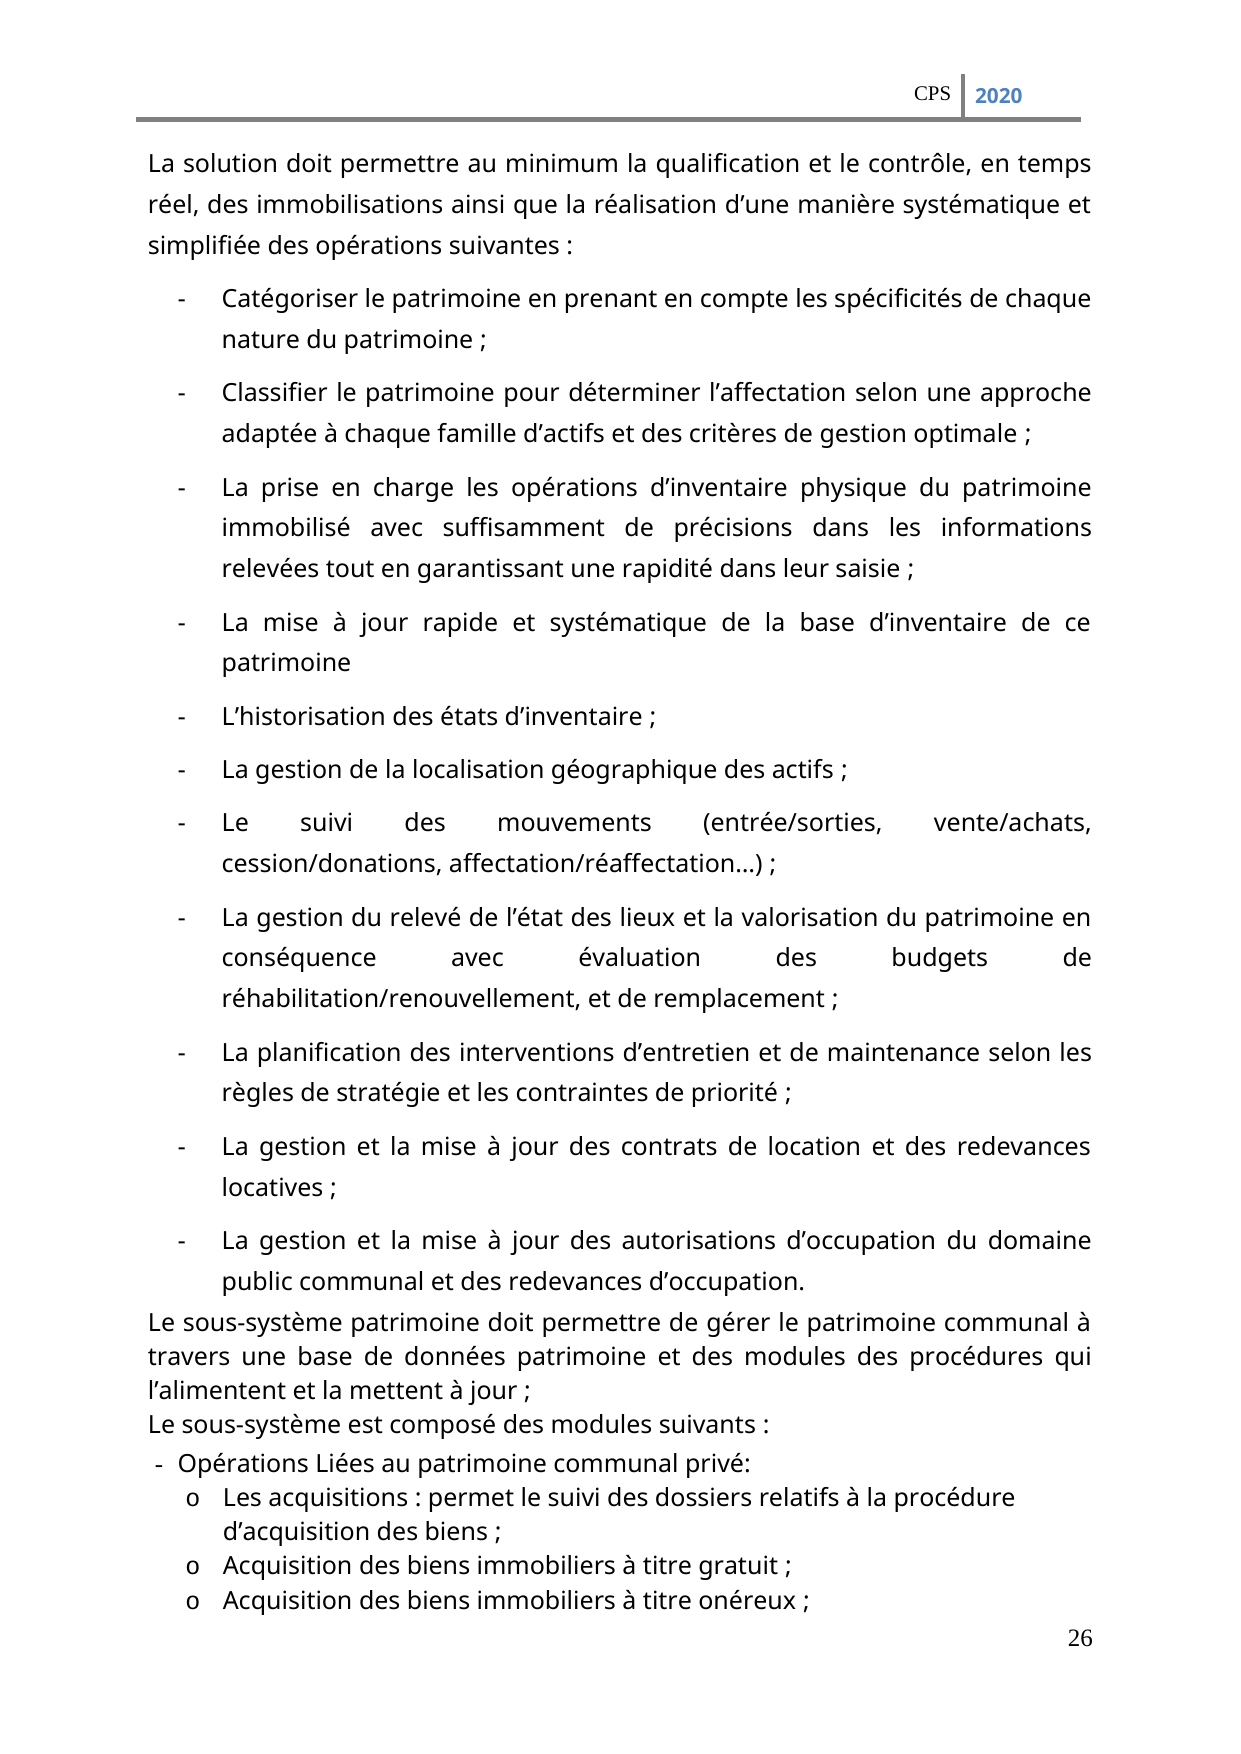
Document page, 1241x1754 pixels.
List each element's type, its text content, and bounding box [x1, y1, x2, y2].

list Le suivi des mouvements (entrée/sorties, vente/achats, cession/donations, affectation/réaffectation…) ; [177, 805, 1093, 880]
list La gestion et la mise à jour des autorisations d’occupation du domaine public communal et des redevances d’occupation. [177, 1223, 1093, 1297]
list Opérations Liées au patrimoine communal privé: [154, 1446, 1093, 1480]
list La prise en charge les opérations d’inventaire physique du patrimoine immobilisé avec suffisamment de précisions dans les informations relevées tout en garantissant une rapidité dans leur saisie ; [177, 469, 1093, 585]
list La mise à jour rapide et systématique de la base d’inventaire de ce patrimoine [177, 604, 1093, 679]
list Classifier le patrimoine pour déterminer l’affectation selon une approche adaptée à chaque famille d’actifs et des critères de gestion optimale ; [177, 375, 1093, 450]
text La solution doit permettre au minimum la qualification et le contrôle, en temps réel, des immobilisations ainsi que la réalisation d’une manière systématique et simplifiée des opérations suivantes : [148, 146, 1093, 262]
list La planification des interventions d’entretien et de maintenance selon les règles de stratégie et les contraintes de priorité ; [177, 1034, 1093, 1109]
list La gestion de la localisation géographique des actifs ; [177, 752, 1093, 786]
list Acquisition des biens immobiliers à titre onéreux ; [185, 1582, 1093, 1617]
text Le sous-système est composé des modules suivants : [148, 1406, 1093, 1441]
list L’historisation des états d’inventaire ; [177, 698, 1093, 732]
list La gestion et la mise à jour des contrats de location et des redevances locatives ; [177, 1128, 1093, 1203]
list Catégoriser le patrimoine en prenant en compte les spécificités de chaque nature du patrimoine ; [177, 281, 1093, 356]
list Acquisition des biens immobiliers à titre gratuit ; [185, 1548, 1093, 1582]
list Les acquisitions : permet le suivi des dossiers relatifs à la procédure d’acquisition des biens ; [185, 1480, 1122, 1548]
text Le sous-système patrimoine doit permettre de gérer le patrimoine communal à travers une base de données patrimoine et des modules des procédures qui l’alimentent et la mettent à jour ; [148, 1304, 1093, 1406]
list La gestion du relevé de l’état des lieux et la valorisation du patrimoine en conséquence avec évaluation des budgets de réhabilitation/renouvellement, et de remplacement ; [177, 899, 1093, 1015]
